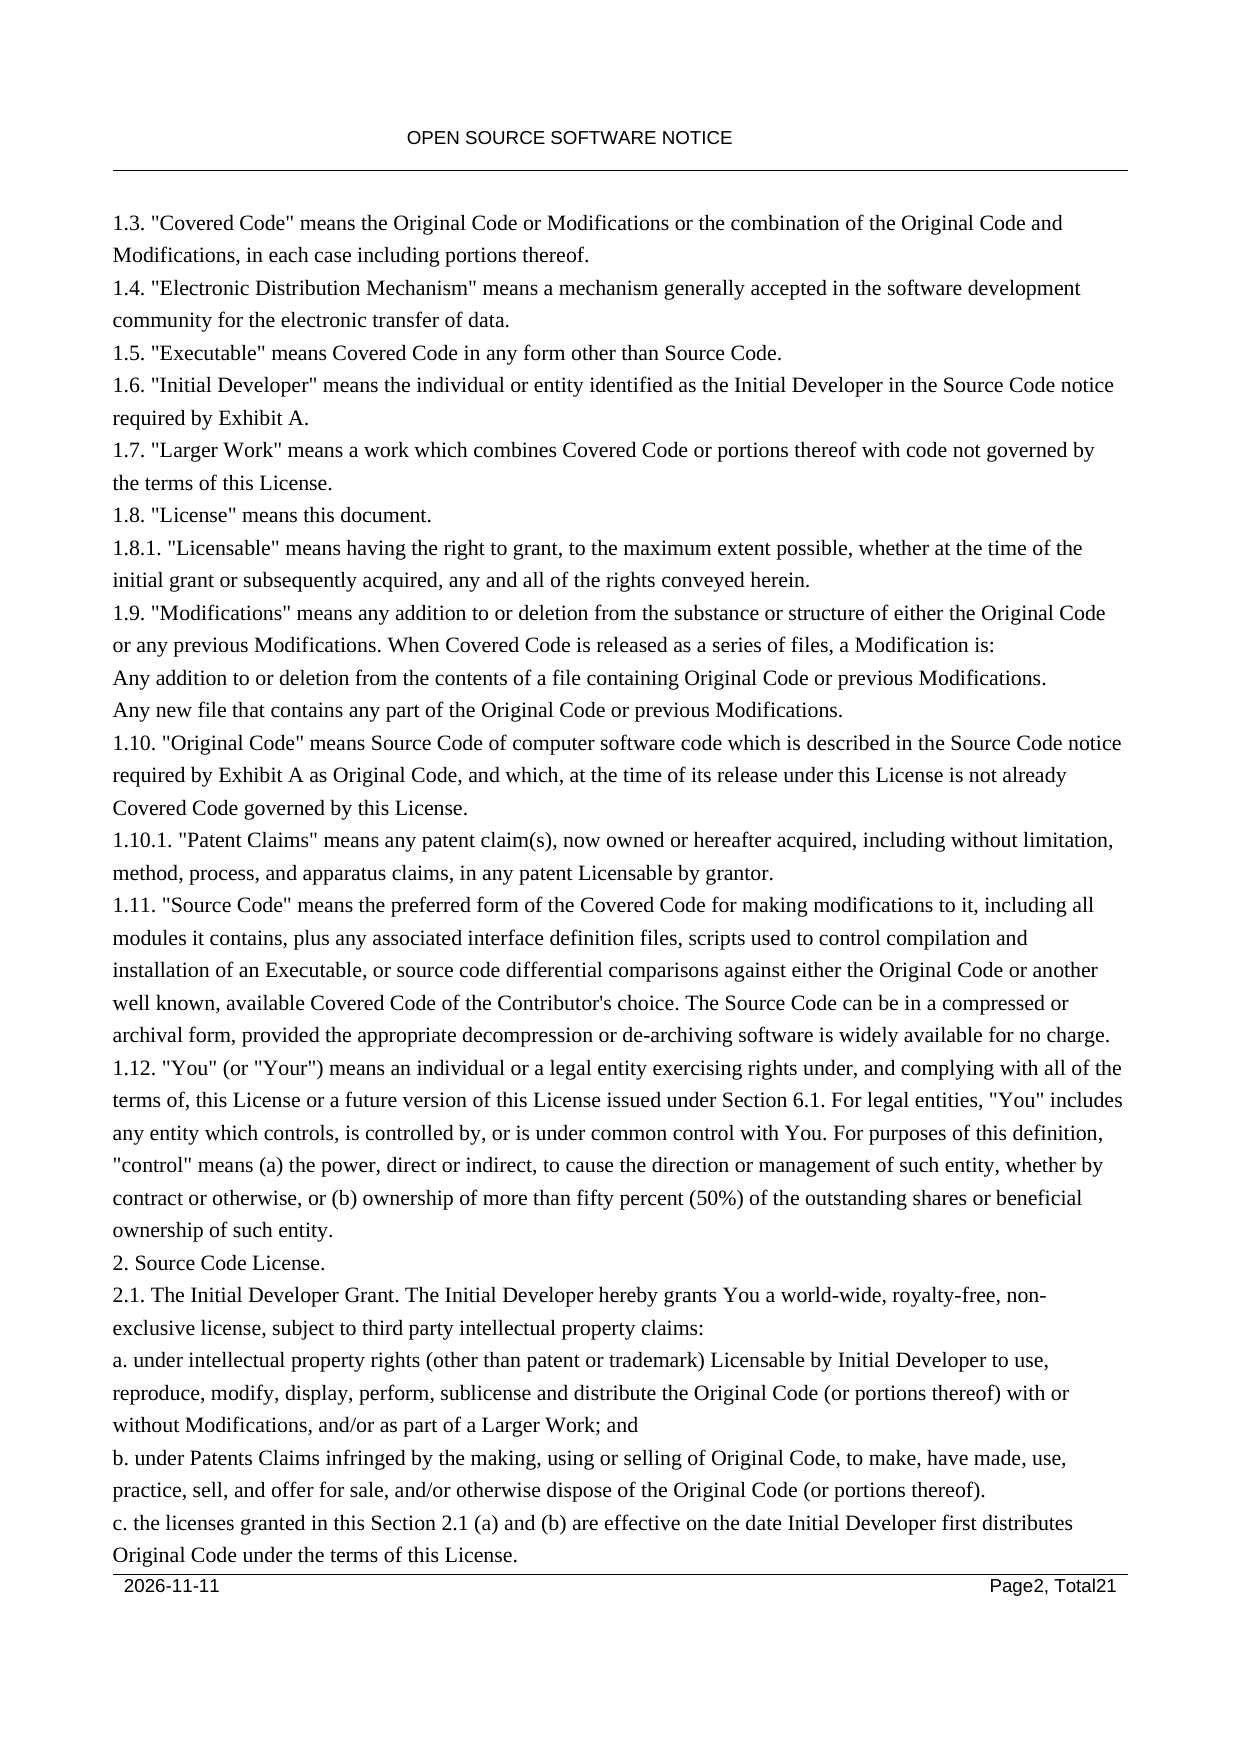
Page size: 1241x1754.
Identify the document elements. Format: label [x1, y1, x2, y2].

text [112, 206, 1128, 1571]
